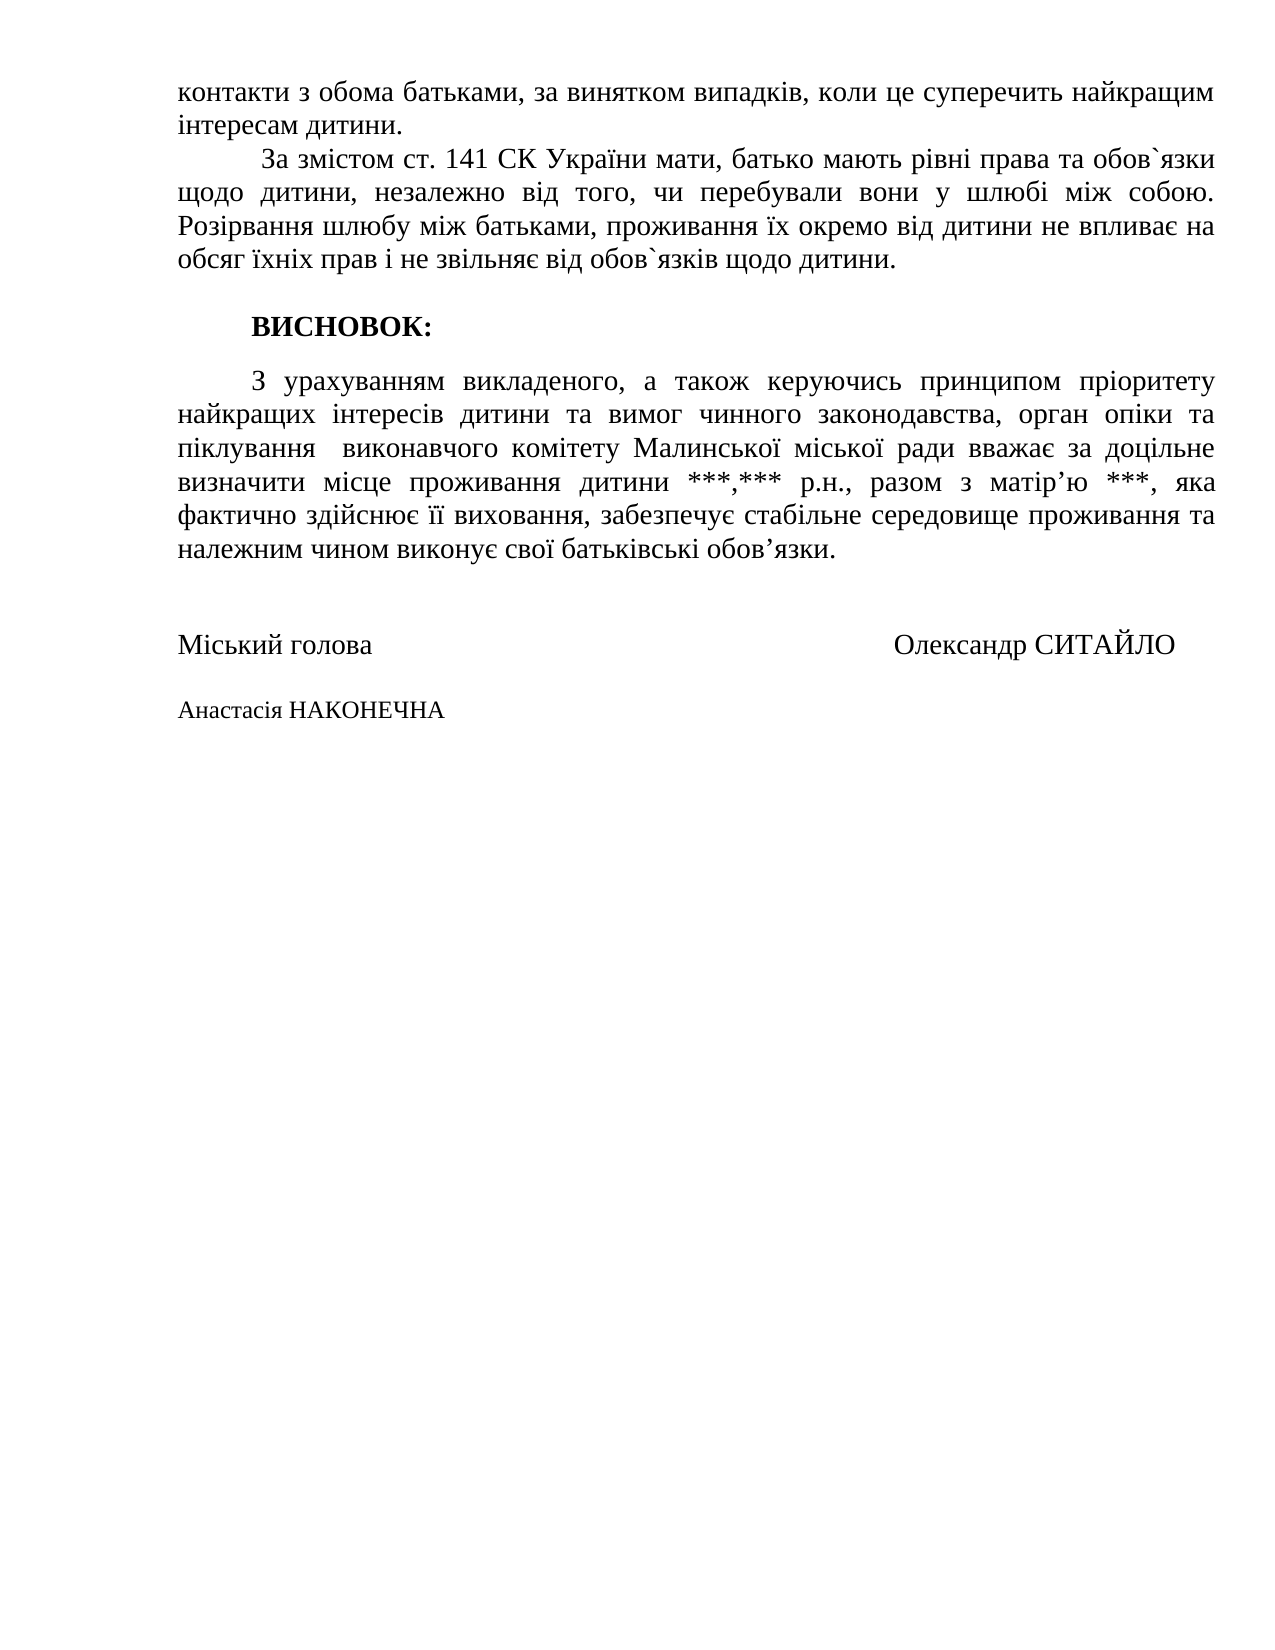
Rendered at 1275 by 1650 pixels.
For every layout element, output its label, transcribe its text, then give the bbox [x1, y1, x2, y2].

text Міський голова Олександр СИТАЙЛО [177, 627, 1216, 661]
text За змістом ст. 141 СК України мати, батько мають рівні права та обов`язки щодо дитини, незалежно від того, чи перебували вони у шлюбі між собою. Розірвання шлюбу між батьками, проживання їх окремо від дитини не впливає на обсяг їхніх прав і не звільняє від обов`язків щодо дитини. [177, 141, 1216, 275]
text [177, 74, 1216, 141]
text З урахуванням викладеного, а також керуючись принципом пріоритету найкращих інтересів дитини та вимог чинного законодавства, орган опіки та піклування виконавчого комітету Малинської міської ради вважає за доцільне визначити місце проживання дитини ***,*** р.н., разом з матір’ю ***, яка фактично здійснює її виховання, забезпечує стабільне середовище проживання та належним чином виконує свої батьківські обов’язки. [177, 363, 1216, 564]
text Анастасія НАКОНЕЧНА [177, 695, 1216, 723]
text ВИСНОВОК: [177, 309, 1216, 342]
